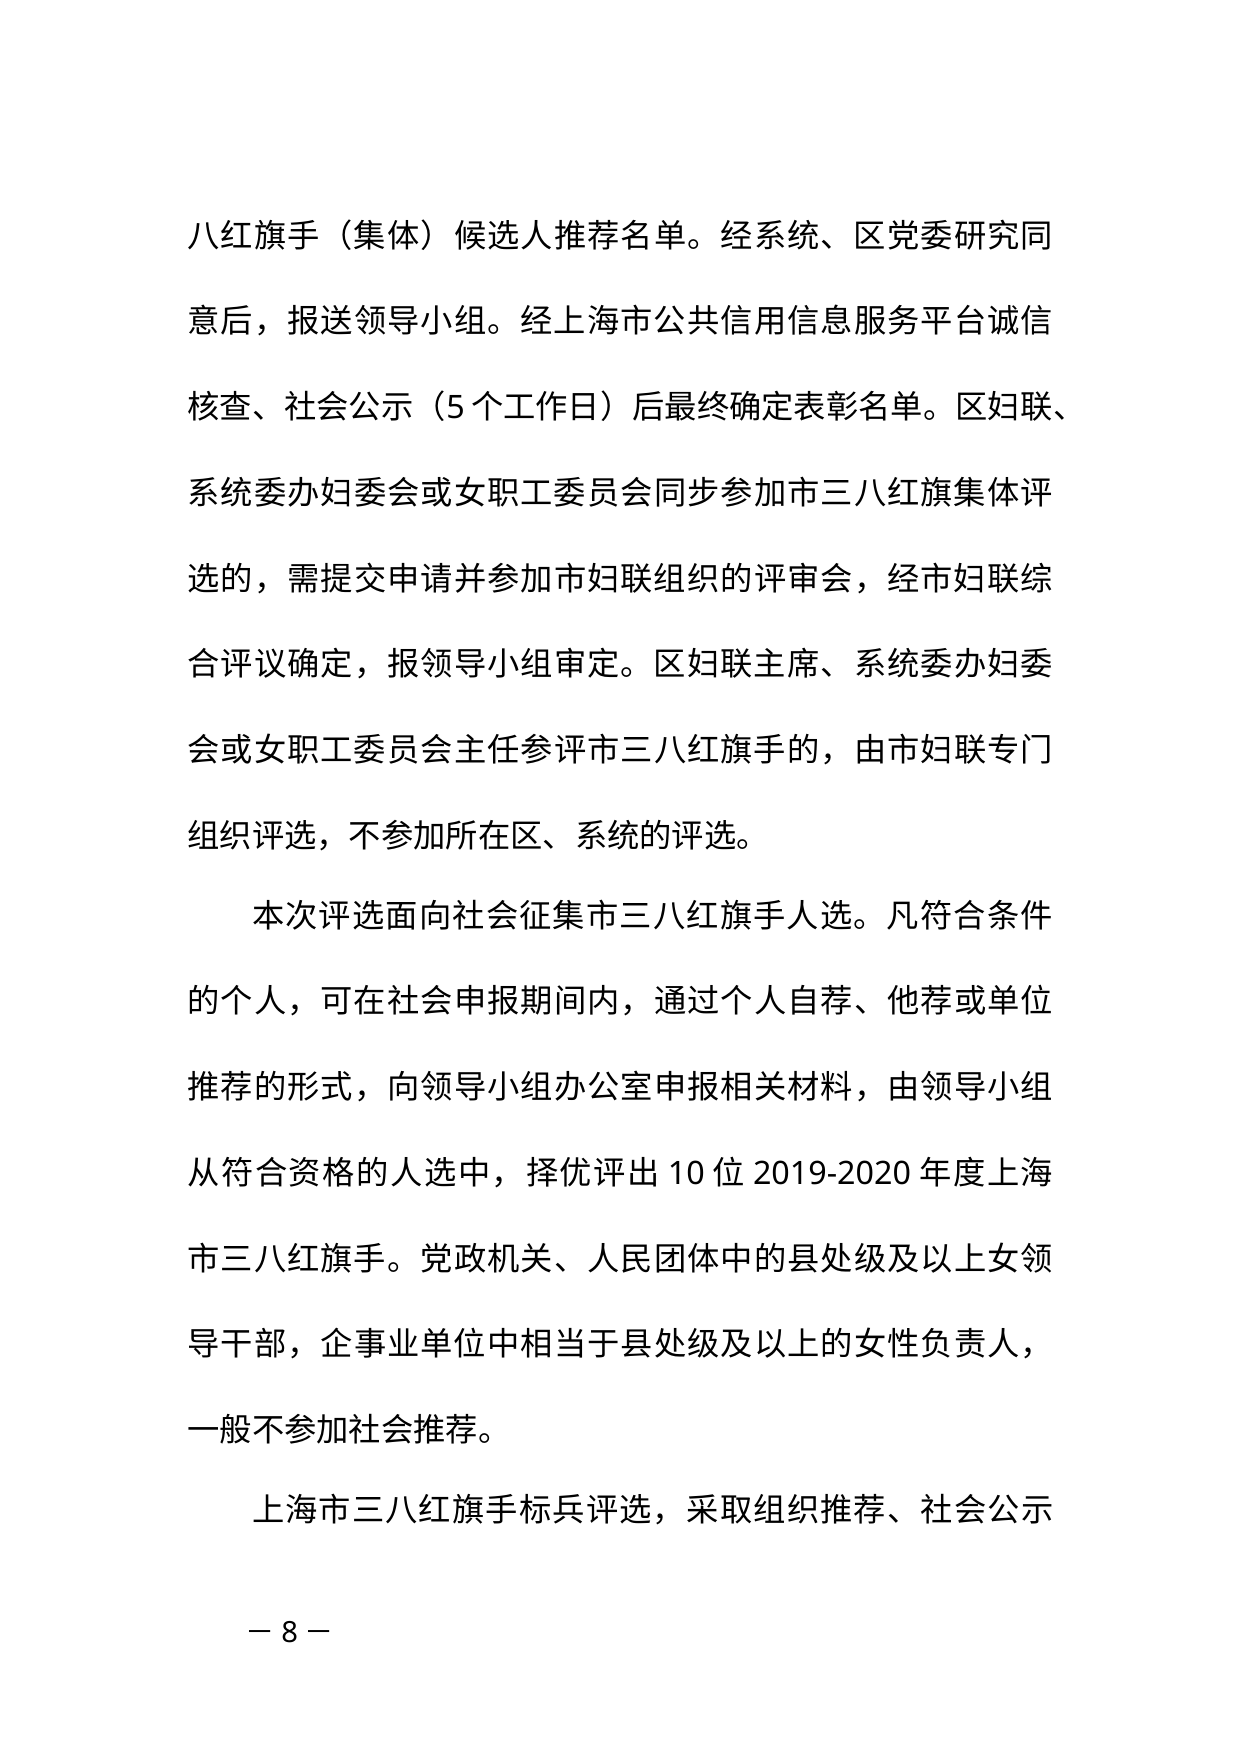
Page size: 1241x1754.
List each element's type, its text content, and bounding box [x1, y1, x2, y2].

text 本次评选面向社会征集市三八红旗手人选。凡符合条件的个人，可在社会申报期间内，通过个人自荐、他荐或单位推荐的形式，向领导小组办公室申报相关材料，由领导小组从符合资格的人选中，择优评出10位2019-2020年度上海市三八红旗手。党政机关、人民团体中的县处级及以上女领导干部，企事业单位中相当于县处级及以上的女性负责人，一般不参加社会推荐。 [187, 881, 1053, 1460]
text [187, 201, 1053, 866]
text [187, 1475, 1053, 1540]
